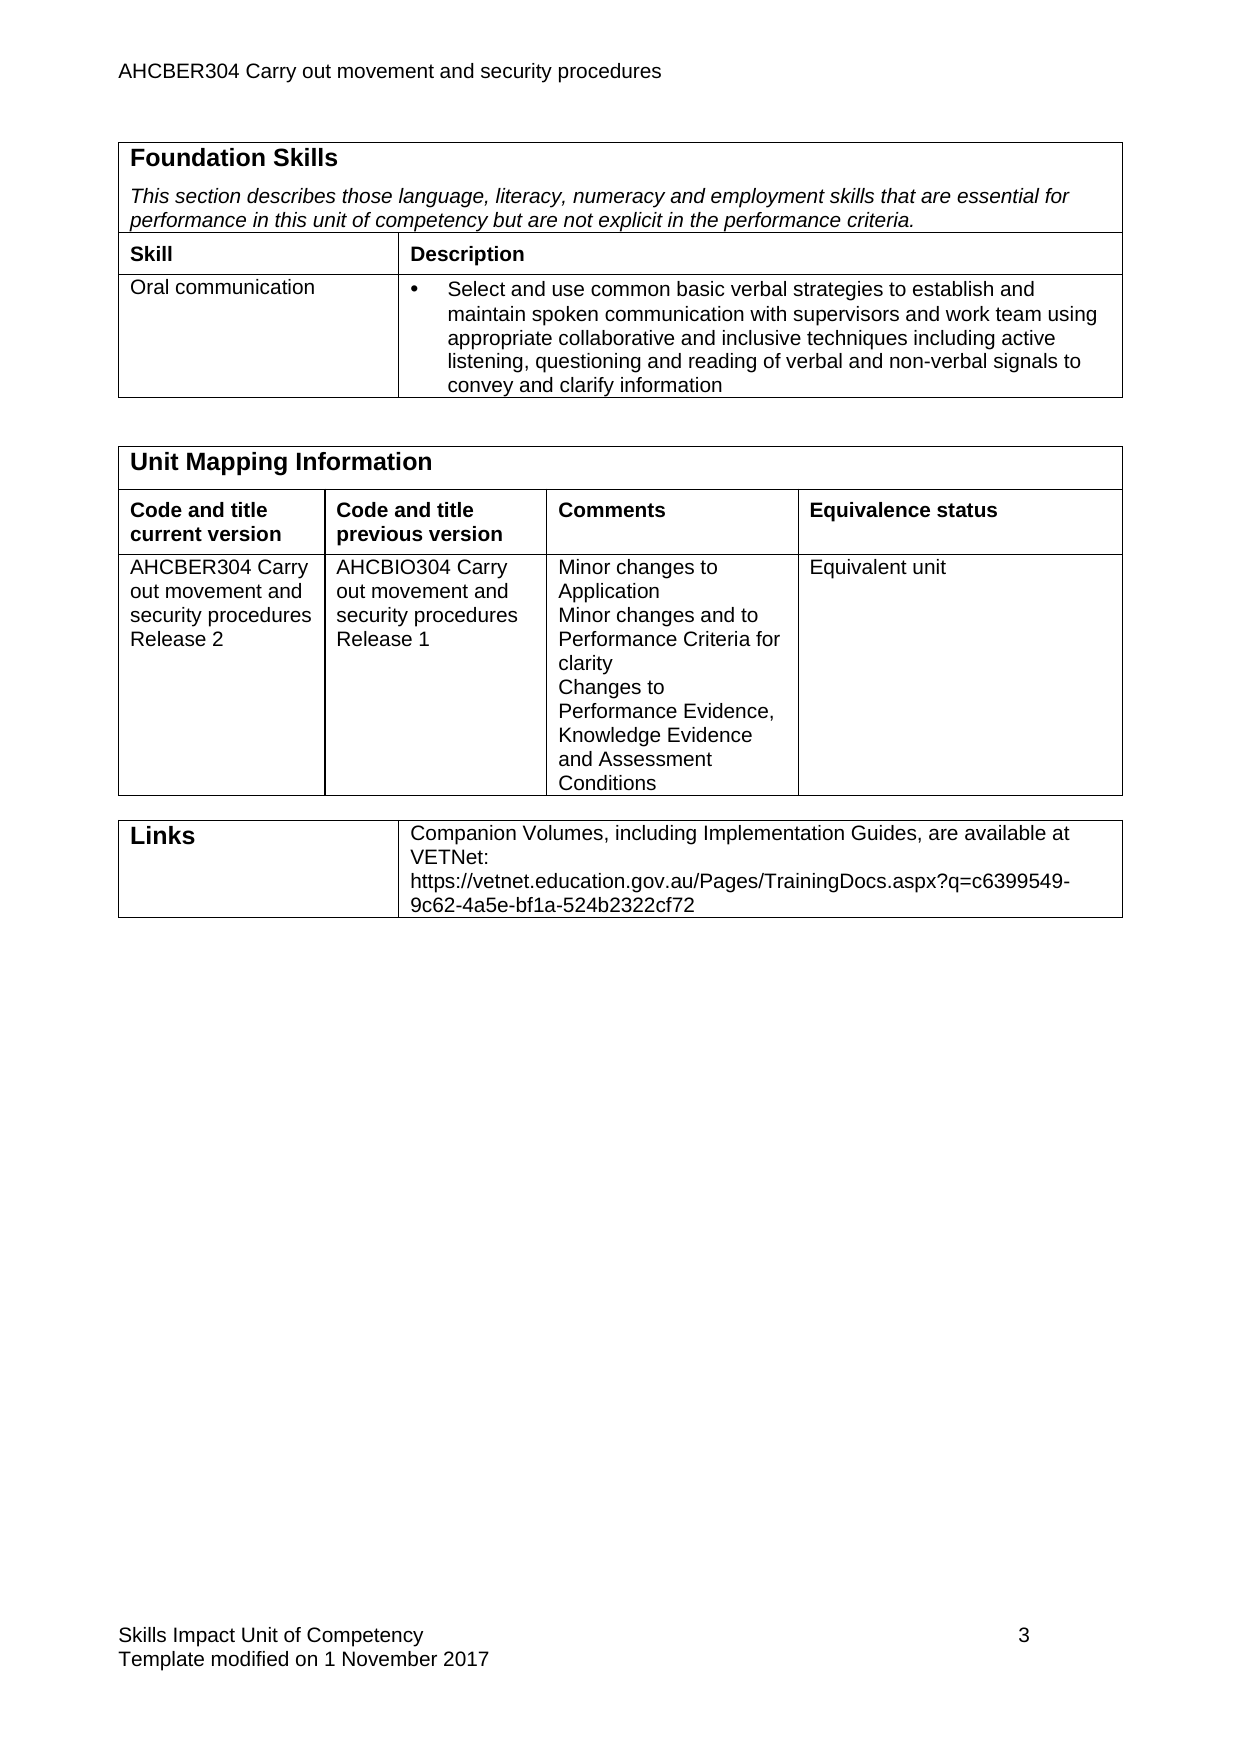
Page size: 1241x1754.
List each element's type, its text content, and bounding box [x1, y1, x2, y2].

table_cell Select and use common basic verbal strategies to establish and maintain spoken communication with supervisors and work team using appropriate collaborative and inclusive techniques including active listening, questioning and reading of verbal and non-verbal signals to convey and clarify information [399, 275, 1122, 397]
table_cell AHCBER304 Carry out movement and security procedures Release 2 [119, 555, 324, 795]
table_header Companion Volumes, including Implementation Guides, are available at VETNet: https://vetnet.education.gov.au/Pages/TrainingDocs.aspx?q=c6399549-9c62-4a5e-bf1a-524b2322cf72 [399, 821, 1122, 917]
table_cell AHCBIO304 Carry out movement and security procedures Release 1 [326, 555, 546, 795]
table_cell Comments [547, 490, 798, 554]
table_header Links [119, 821, 398, 917]
table_cell Equivalent unit [799, 555, 1122, 795]
table_cell Code and title previous version [326, 490, 546, 554]
table_cell Skill [119, 233, 398, 274]
table_cell Minor changes to Application Minor changes and to Performance Criteria for clarity Changes to Performance Evidence, Knowledge Evidence and Assessment Conditions [547, 555, 798, 795]
table_cell Oral communication [119, 275, 398, 397]
table_header Foundation Skills This section describes those language, literacy, numeracy and employment skills that are essential for performance in this unit of competency but are not explicit in the performance criteria. [119, 143, 1122, 232]
table_cell Description [399, 233, 1122, 274]
table_header Unit Mapping Information [119, 447, 1122, 488]
table_cell Code and title current version [119, 490, 324, 554]
table_cell Equivalence status [799, 490, 1122, 554]
